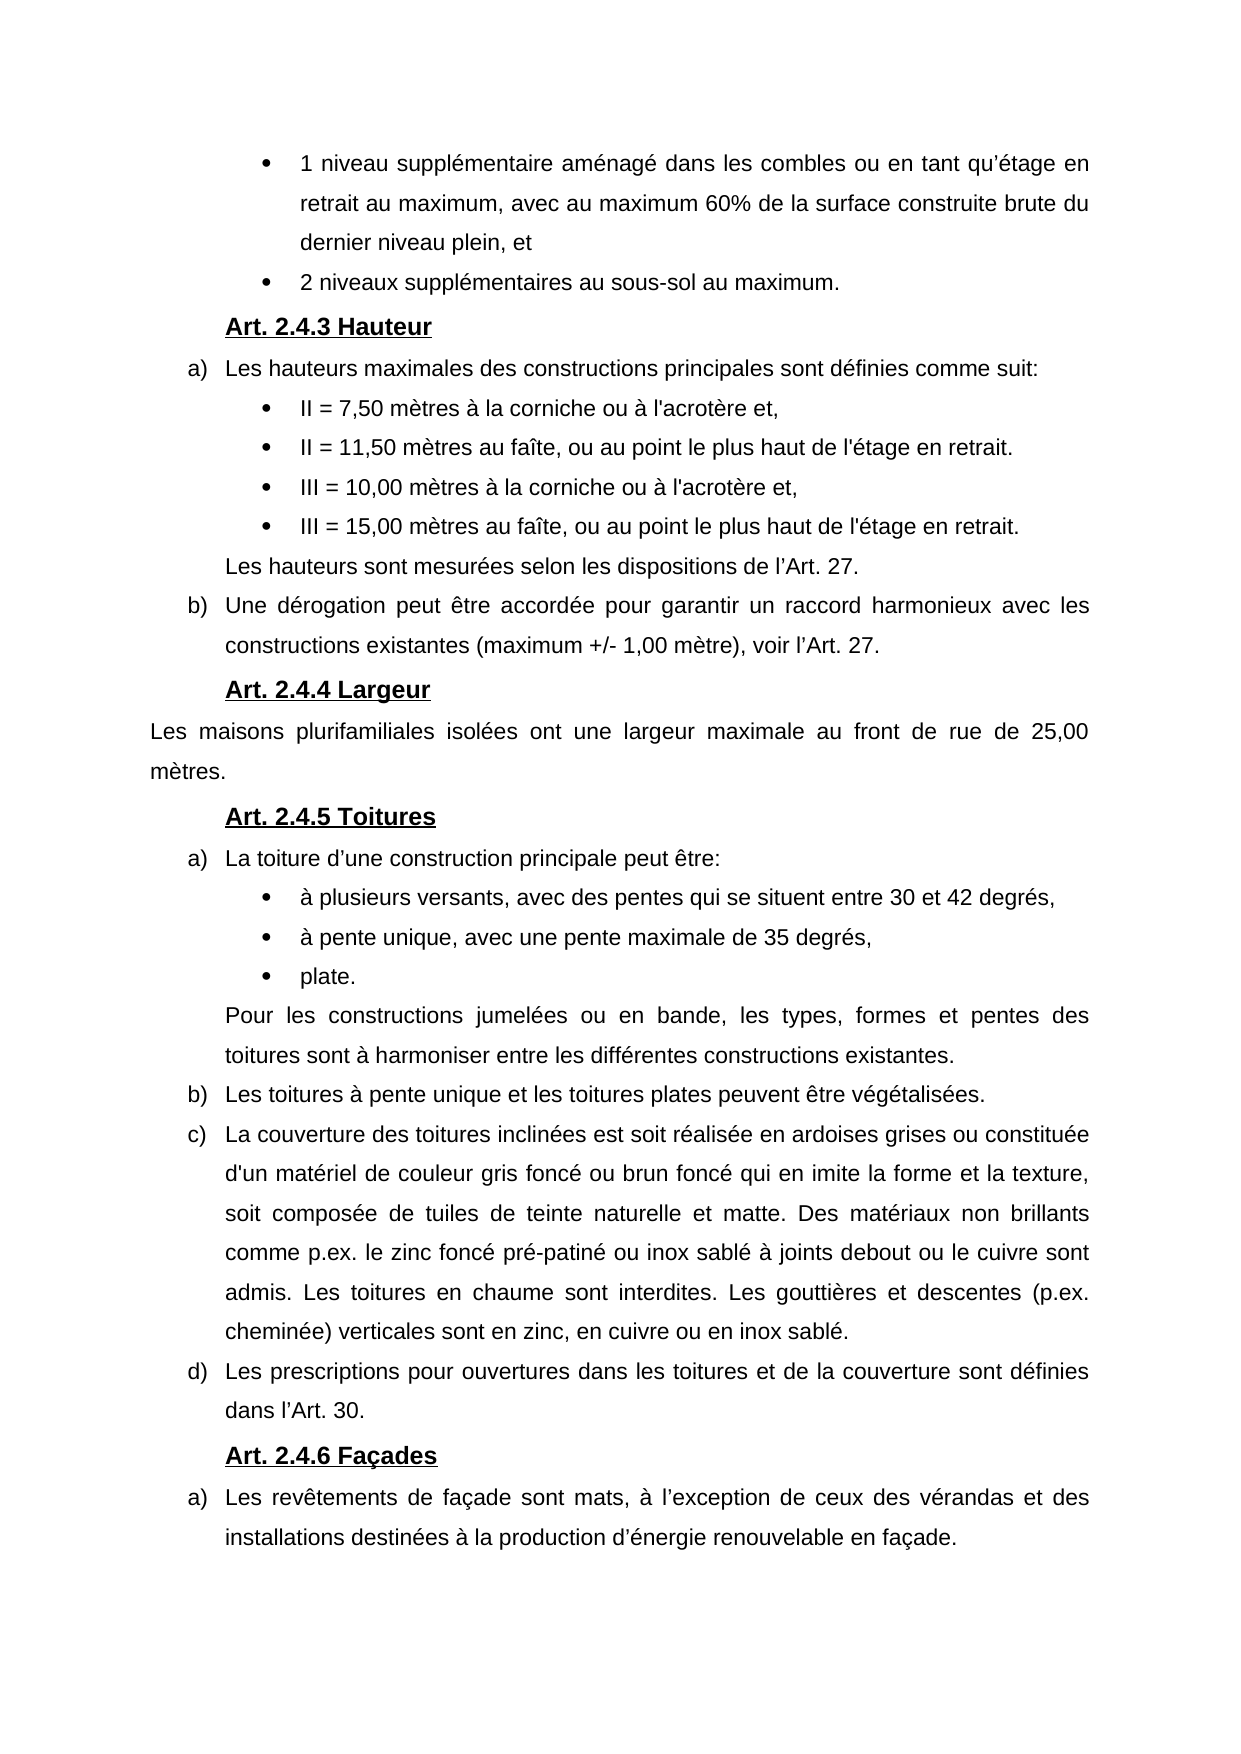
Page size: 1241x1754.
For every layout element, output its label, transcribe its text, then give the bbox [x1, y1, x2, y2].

subtitle Art. 2.4.6 Façades [225, 1441, 1090, 1470]
list Les revêtements de façade sont mats, à l’exception de ceux des vérandas et des installations destinées à la production d’énergie renouvelable en façade. [187, 1484, 1090, 1550]
list III = 10,00 mètres à la corniche ou à l'acrotère et, [262, 474, 1090, 500]
list III = 15,00 mètres au faîte, ou au point le plus haut de l'étage en retrait. [262, 513, 1090, 539]
list Les toitures à pente unique et les toitures plates peuvent être végétalisées. [187, 1081, 1090, 1108]
subtitle Art. 2.4.4 Largeur [225, 675, 1090, 704]
text Les hauteurs sont mesurées selon les dispositions de l’Art. 27. [225, 553, 1090, 579]
text Pour les constructions jumelées ou en bande, les types, formes et pentes des toitures sont à harmoniser entre les différentes constructions existantes. [225, 1002, 1090, 1068]
list II = 11,50 mètres au faîte, ou au point le plus haut de l'étage en retrait. [262, 434, 1090, 461]
list 1 niveau supplémentaire aménagé dans les combles ou en tant qu’étage en retrait au maximum, avec au maximum 60% de la surface construite brute du dernier niveau plein, et [262, 150, 1090, 255]
list La toiture d’une construction principale peut être: [187, 844, 1090, 871]
list II = 7,50 mètres à la corniche ou à l'acrotère et, [262, 395, 1090, 421]
list Les prescriptions pour ouvertures dans les toitures et de la couverture sont définies dans l’Art. 30. [187, 1358, 1090, 1424]
list La couverture des toitures inclinées est soit réalisée en ardoises grises ou constituée d'un matériel de couleur gris foncé ou brun foncé qui en imite la forme et la texture, soit composée de tuiles de teinte naturelle et matte. Des matériaux non brillants comme p.ex. le zinc foncé pré-patiné ou inox sablé à joints debout ou le cuivre sont admis. Les toitures en chaume sont interdites. Les gouttières et descentes (p.ex. cheminée) verticales sont en zinc, en cuivre ou en inox sablé. [187, 1121, 1090, 1345]
subtitle Art. 2.4.3 Hauteur [225, 312, 1090, 341]
list à plusieurs versants, avec des pentes qui se situent entre 30 et 42 degrés, [262, 884, 1090, 910]
list Une dérogation peut être accordée pour garantir un raccord harmonieux avec les constructions existantes (maximum +/- 1,00 mètre), voir l’Art. 27. [187, 592, 1090, 658]
list 2 niveaux supplémentaires au sous-sol au maximum. [262, 268, 1090, 295]
list à pente unique, avec une pente maximale de 35 degrés, [262, 923, 1090, 950]
list plate. [262, 963, 1090, 989]
list Les hauteurs maximales des constructions principales sont définies comme suit: [187, 355, 1090, 382]
subtitle Art. 2.4.5 Toitures [225, 801, 1090, 830]
text Les maisons plurifamiliales isolées ont une largeur maximale au front de rue de 25,00 mètres. [150, 718, 1090, 784]
